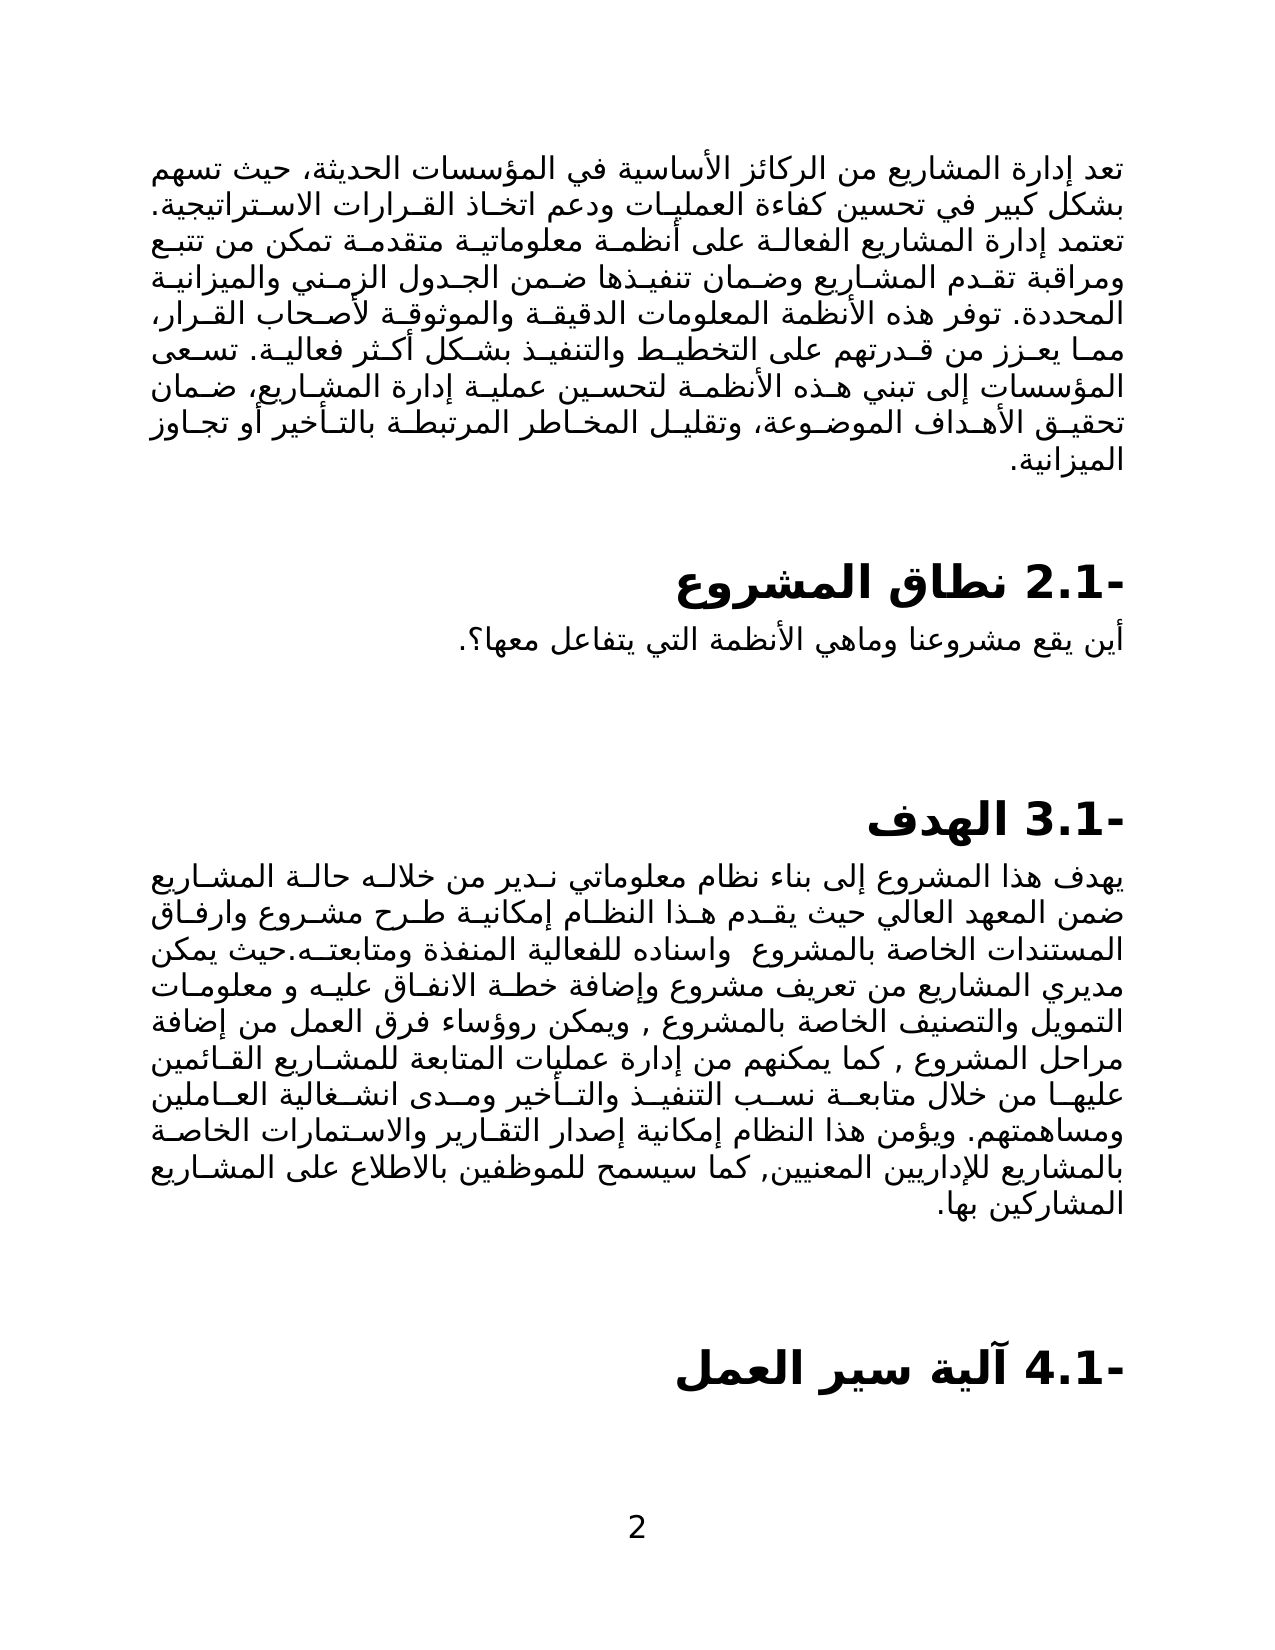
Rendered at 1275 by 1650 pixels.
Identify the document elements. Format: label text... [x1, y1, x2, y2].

text تعد إدارة المشاريع من الركائز الأساسية في المؤسسات الحديثة، حيث تسهم بشكل كبير في تحسين كفاءة العمليات ودعم اتخاذ القرارات الاستراتيجية. تعتمد إدارة المشاريع الفعالة على أنظمة معلوماتية متقدمة تمكن من تتبع ومراقبة تقدم المشاريع وضمان تنفيذها ضمن الجدول الزمني والميزانية المحددة. توفر هذه الأنظمة المعلومات الدقيقة والموثوقة لأصحاب القرار، مما يعزز من قدرتهم على التخطيط والتنفيذ بشكل أكثر فعالية. تسعى المؤسسات إلى تبني هذه الأنظمة لتحسين عملية إدارة المشاريع، ضمان تحقيق الأهداف الموضوعة، وتقليل المخاطر المرتبطة بالتأخير أو تجاوز الميزانية. [150, 150, 1125, 477]
text يهدف هذا المشروع إلى بناء نظام معلوماتي ندير من خلاله حالة المشاريع ضمن المعهد العالي حيث يقدم هذا النظام إمكانية طرح مشروع وارفاق المستندات الخاصة بالمشروع واسناده للفعالية المنفذة ومتابعته.حيث يمكن مديري المشاريع من تعريف مشروع وإضافة خطة الانفاق عليه و معلومات التمويل والتصنيف الخاصة بالمشروع , ويمكن روؤساء فرق العمل من إضافة مراحل المشروع , كما يمكنهم من إدارة عمليات المتابعة للمشاريع القائمين عليها من خلال متابعة نسب التنفيذ والتأخير ومدى انشغالية العاملين ومساهمتهم. ويؤمن هذا النظام إمكانية إصدار التقارير والاستمارات الخاصة بالمشاريع للإداريين المعنيين, كما سيسمح للموظفين بالاطلاع على المشاريع المشاركين بها. [150, 858, 1125, 1222]
text -4.1 آلية سير العمل [150, 1342, 1125, 1395]
text -3.1 الهدف [150, 792, 1125, 846]
text أين يقع مشروعنا وماهي الأنظمة التي يتفاعل معها؟. [150, 622, 1125, 658]
text -2.1 نطاق المشروع [150, 556, 1125, 609]
